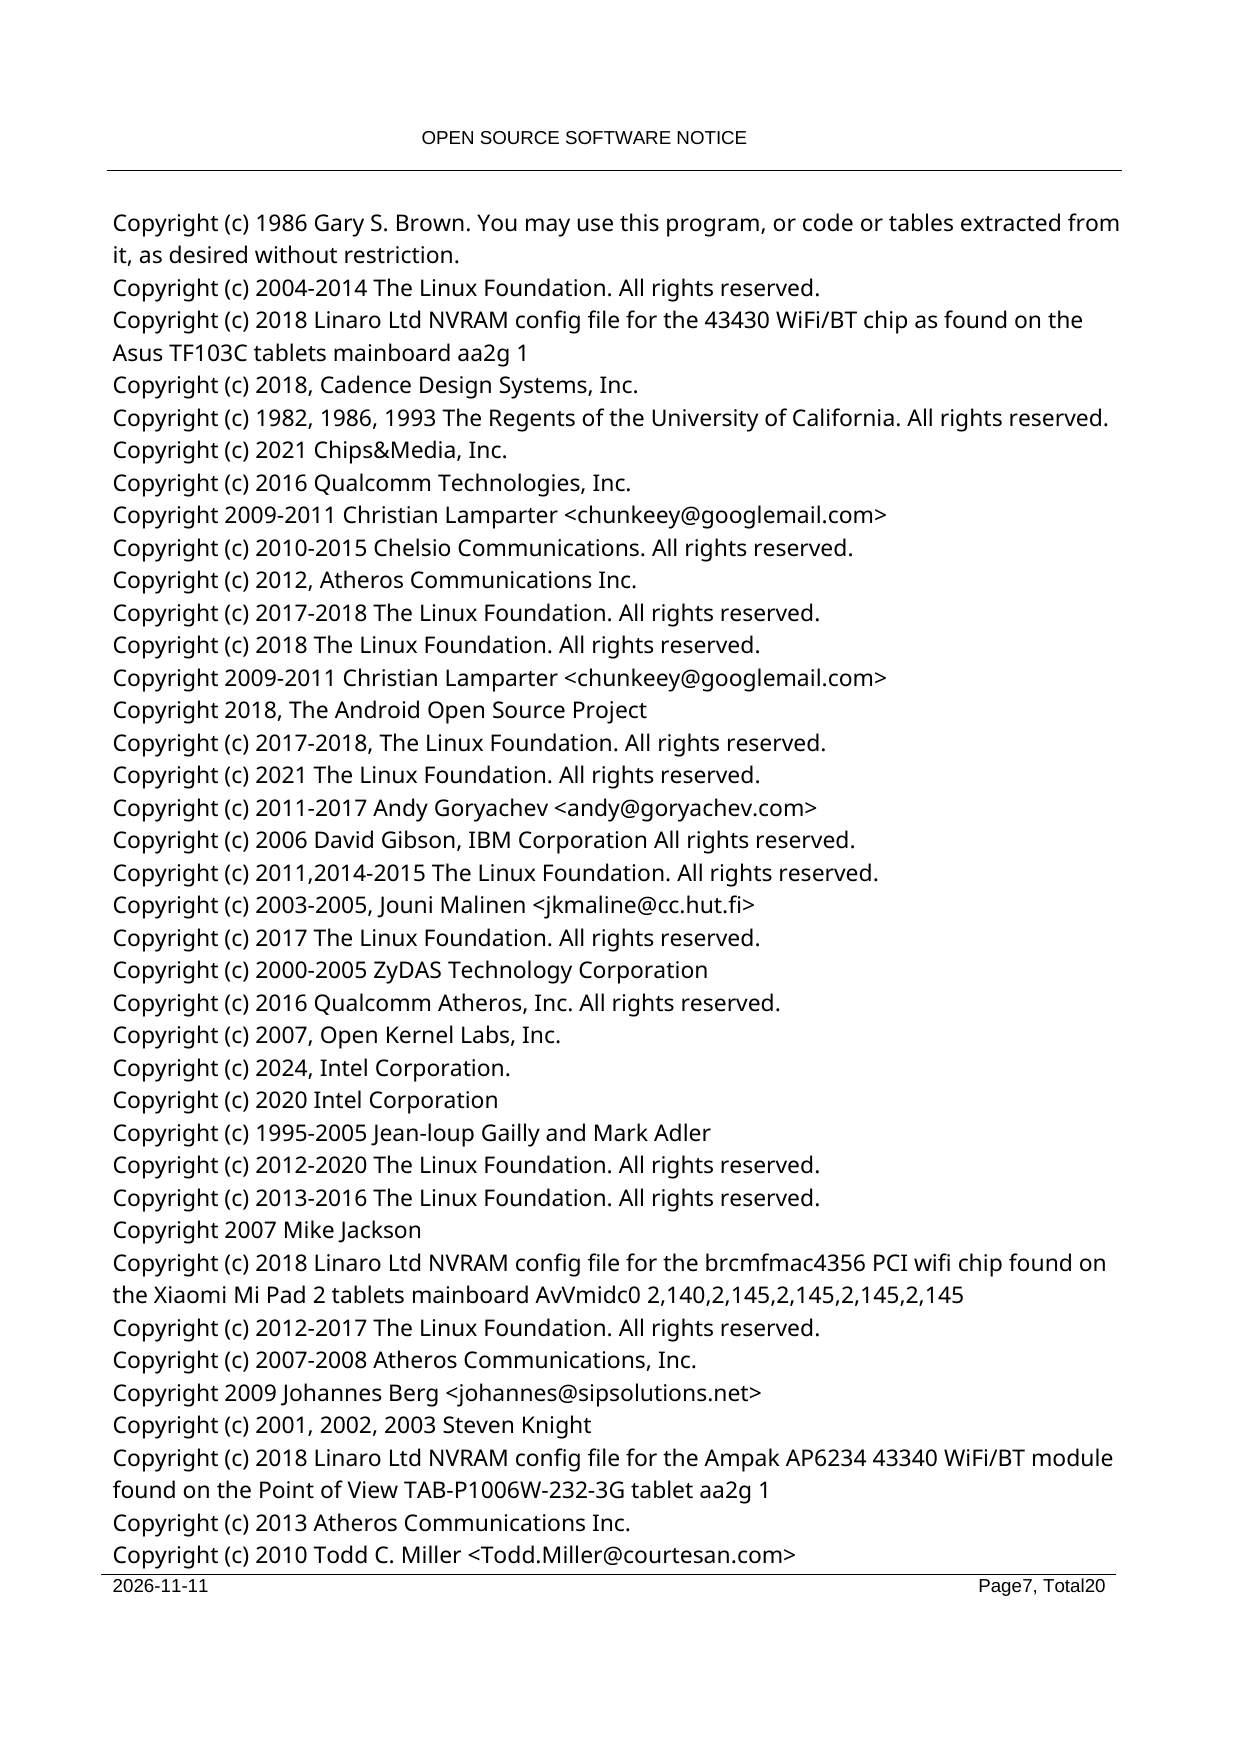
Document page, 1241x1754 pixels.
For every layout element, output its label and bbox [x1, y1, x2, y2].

text [112, 206, 1128, 1571]
